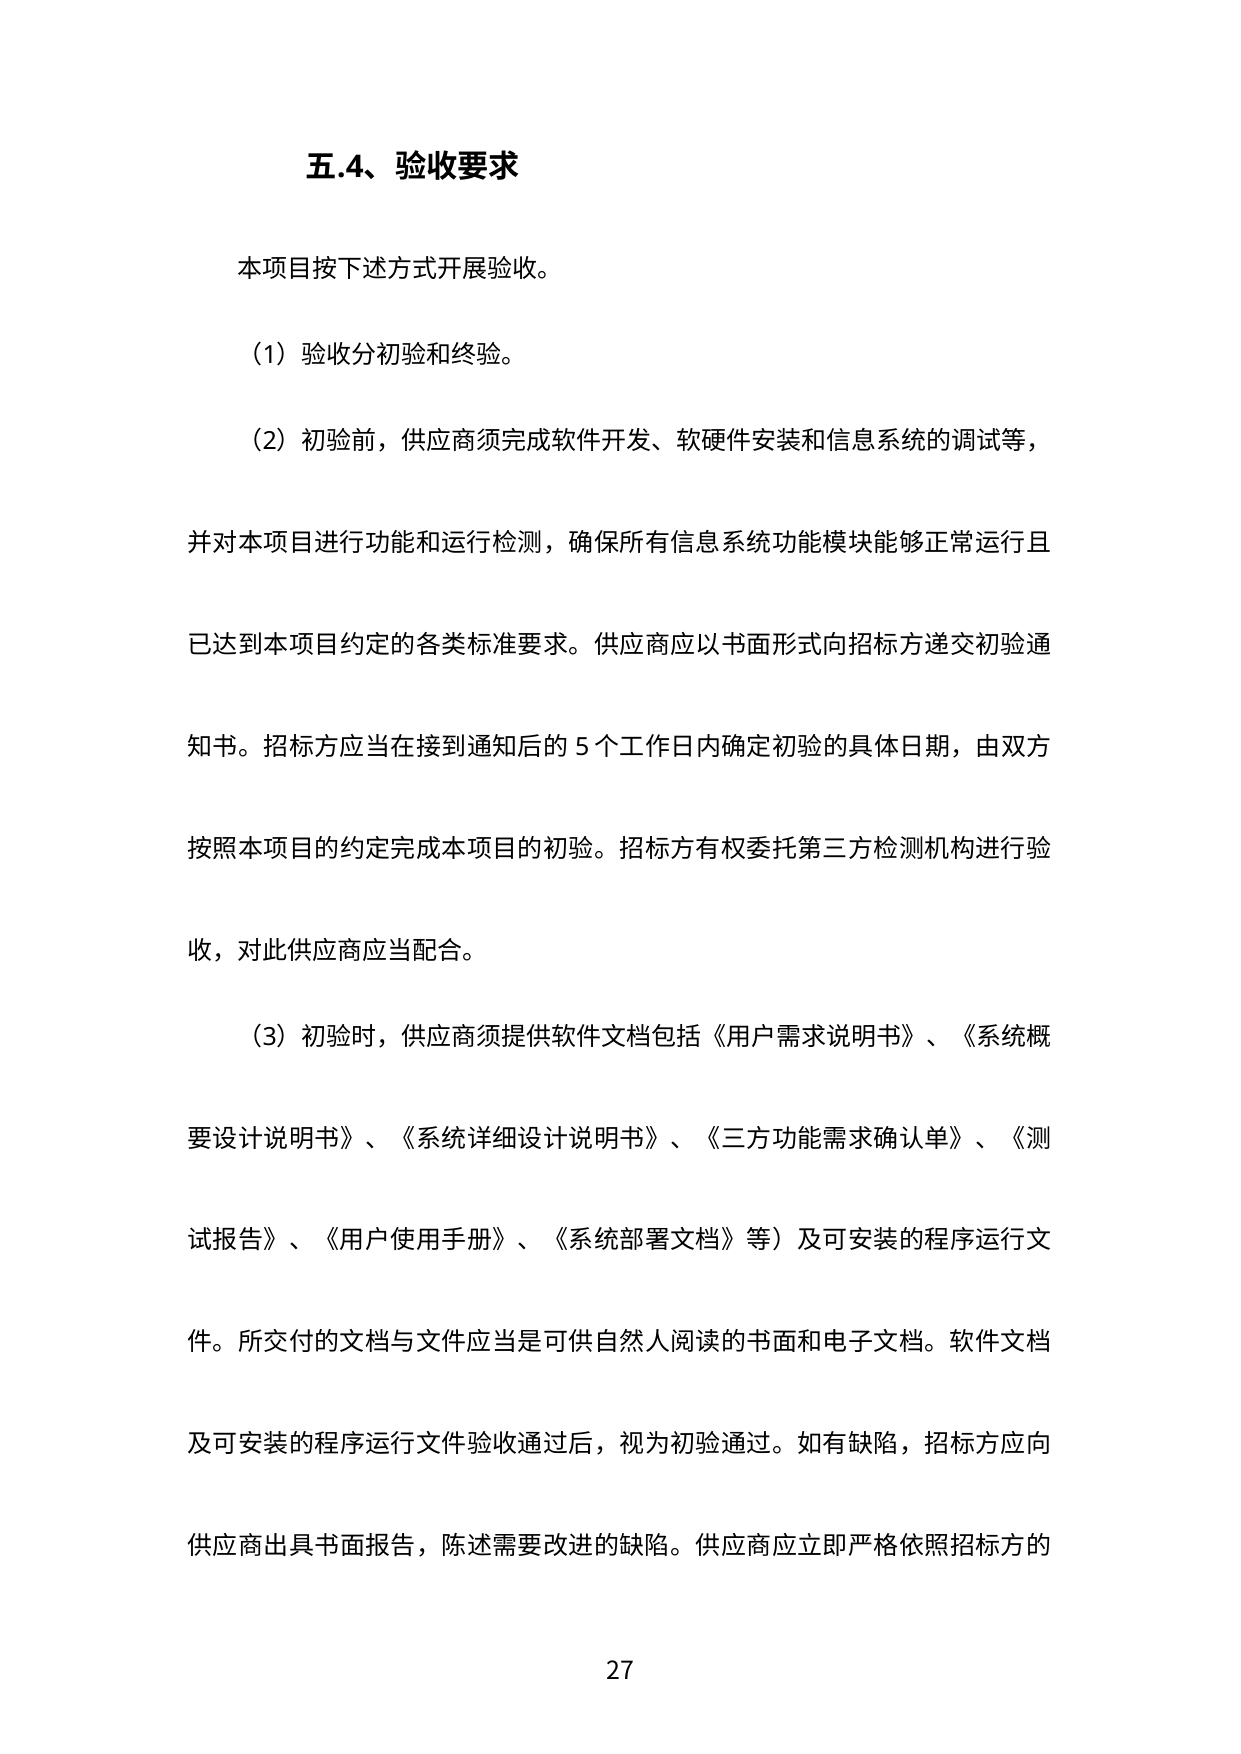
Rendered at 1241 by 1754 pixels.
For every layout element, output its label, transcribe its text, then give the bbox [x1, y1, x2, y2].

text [187, 1000, 1053, 1578]
text （1）验收分初验和终验。 [187, 319, 1053, 387]
text （2）初验前，供应商须完成软件开发、软硬件安装和信息系统的调试等，并对本项目进行功能和运行检测，确保所有信息系统功能模块能够正常运行且已达到本项目约定的各类标准要求。供应商应以书面形式向招标方递交初验通知书。招标方应当在接到通知后的5个工作日内确定初验的具体日期，由双方按照本项目的约定完成本项目的初验。招标方有权委托第三方检测机构进行验收，对此供应商应当配合。 [187, 405, 1053, 982]
subtitle 验收要求 [305, 130, 1053, 198]
text 本项目按下述方式开展验收。 [187, 233, 1053, 301]
